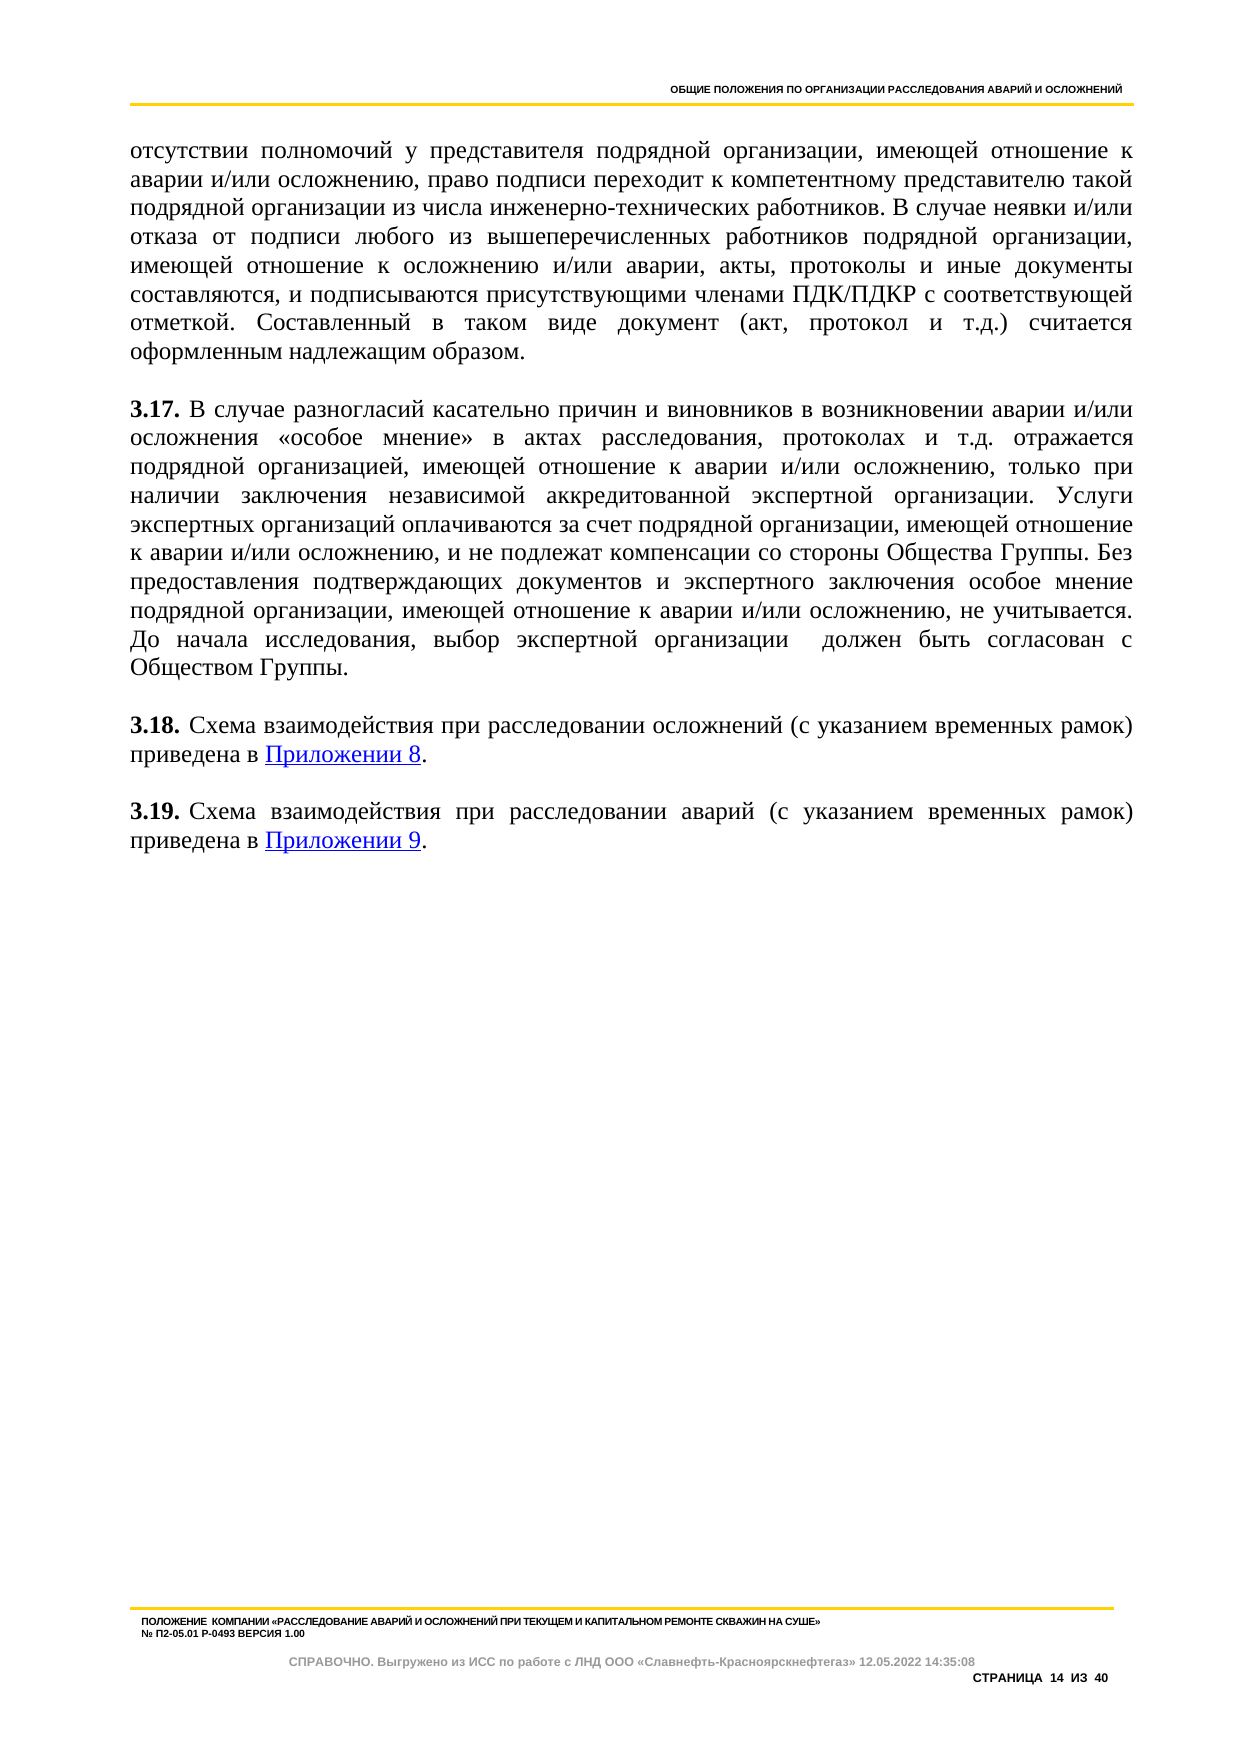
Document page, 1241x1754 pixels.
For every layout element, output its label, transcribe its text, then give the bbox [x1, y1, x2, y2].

list В случае разногласий касательно причин и виновников в возникновении аварии и/или осложнения «особое мнение» в актах расследования, протоколах и т.д. отражается подрядной организацией, имеющей отношение к аварии и/или осложнению, только при наличии заключения независимой аккредитованной экспертной организации. Услуги экспертных организаций оплачиваются за счет подрядной организации, имеющей отношение к аварии и/или осложнению, и не подлежат компенсации со стороны Общества Группы. Без предоставления подтверждающих документов и экспертного заключения особое мнение подрядной организации, имеющей отношение к аварии и/или осложнению, не учитывается. До начала исследования, выбор экспертной организации должен быть согласован с Обществом Группы. [130, 394, 1134, 681]
list Схема взаимодействия при расследовании аварий (с указанием временных рамок) приведена в Приложении 9. [130, 796, 1134, 854]
list Схема взаимодействия при расследовании осложнений (с указанием временных рамок) приведена в Приложении 8. [130, 710, 1134, 767]
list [130, 135, 1134, 365]
